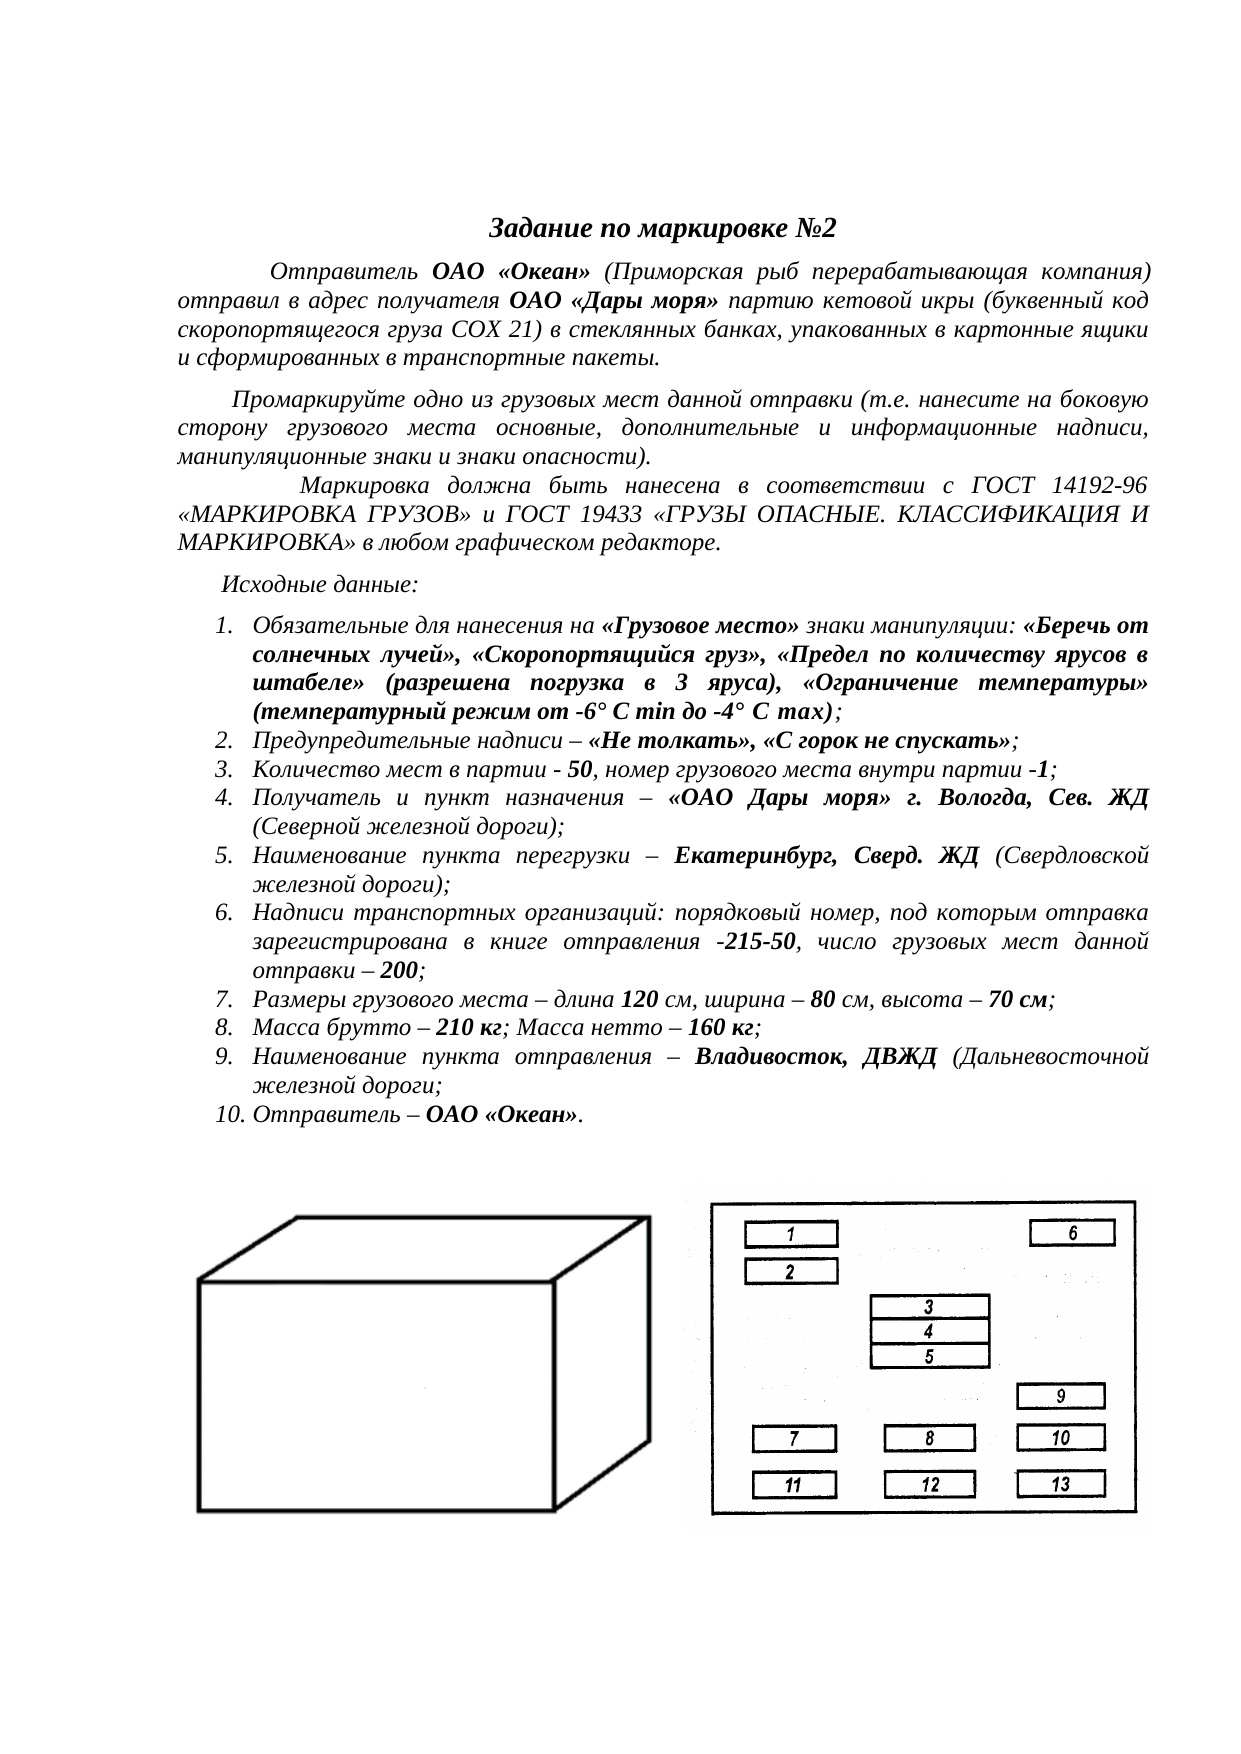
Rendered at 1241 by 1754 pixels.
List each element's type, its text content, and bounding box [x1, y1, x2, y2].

text Задание по маркировке №2 [177, 210, 1152, 244]
text Исходные данные: [177, 569, 1152, 597]
list Масса брутто – 210 кг; Масса нетто – 160 кг; [215, 1012, 1152, 1041]
list Получатель и пункт назначения – «ОАО Дары моря» г. Вологда, Сев. ЖД (Северной железной дороги); [215, 782, 1152, 840]
list Размеры грузового места – длина 120 см, ширина – 80 см, высота – 70 см; [215, 984, 1152, 1012]
picture [188, 1181, 674, 1526]
table_header [673, 1169, 1152, 1559]
list Отправитель – ОАО «Океан». [215, 1099, 1152, 1127]
list Наименование пункта перегрузки – Екатеринбург, Сверд. ЖД (Свердловской железной дороги); [215, 840, 1152, 897]
text Маркировка должна быть нанесена в соответствии с ГОСТ 14192-96 «МАРКИРОВКА ГРУЗОВ» и ГОСТ 19433 «ГРУЗЫ ОПАСНЫЕ. КЛАССИФИКАЦИЯ И МАРКИРОВКА» в любом графическом редакторе. [177, 470, 1152, 556]
picture [684, 1181, 1152, 1535]
list Количество мест в партии - 50, номер грузового места внутри партии -1; [215, 754, 1152, 782]
text Отправитель ОАО «Океан» (Приморская рыб перерабатывающая компания) отправил в адрес получателя ОАО «Дары моря» партию кетовой икры (буквенный код скоропортящегося груза СОХ 21) в стеклянных банках, упакованных в картонные ящики и сформированных в транспортные пакеты. [177, 256, 1152, 371]
list Предупредительные надписи – «Не толкать», «С горок не спускать»; [215, 725, 1152, 754]
list Надписи транспортных организаций: порядковый номер, под которым отправка зарегистрирована в книге отправления -215-50, число грузовых мест данной отправки – 200; [215, 897, 1152, 984]
list Обязательные для нанесения на «Грузовое место» знаки манипуляции: «Беречь от солнечных лучей», «Скоропортящийся груз», «Предел по количеству ярусов в штабеле» (разрешена погрузка в 3 яруса), «Ограничение температуры» (температурный режим от -6° С min до -4° С maх); [215, 610, 1152, 725]
table_header [177, 1169, 673, 1559]
text Промаркируйте одно из грузовых мест данной отправки (т.е. нанесите на боковую сторону грузового места основные, дополнительные и информационные надписи, манипуляционные знаки и знаки опасности). [177, 384, 1152, 470]
list Наименование пункта отправления – Владивосток, ДВЖД (Дальневосточной железной дороги; [215, 1041, 1152, 1099]
